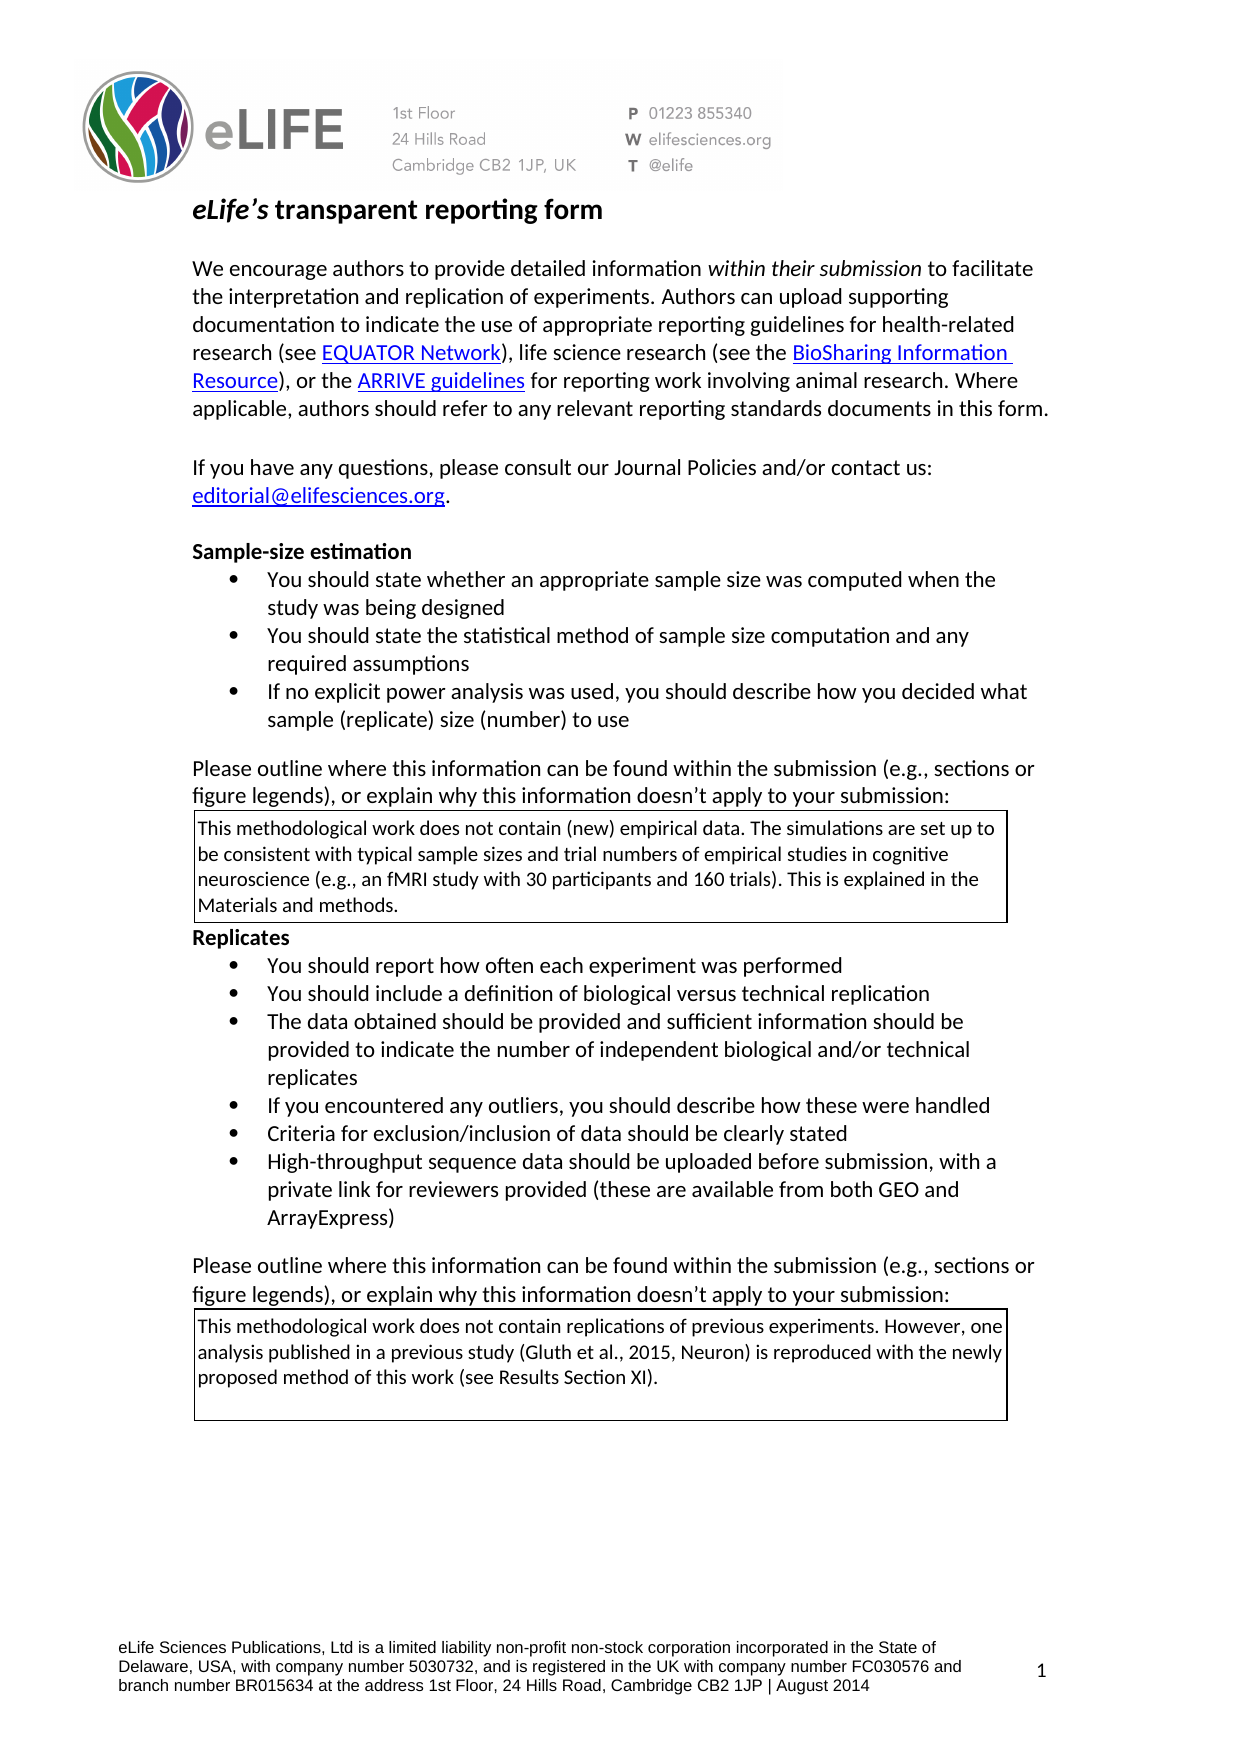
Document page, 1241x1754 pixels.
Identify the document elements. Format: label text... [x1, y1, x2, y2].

text We encourage authors to provide detailed information within their submission to facilitate the interpretation and replication of experiments. Authors can upload supporting documentation to indicate the use of appropriate reporting guidelines for health-related research (see EQUATOR Network), life science research (see the BioSharing Information Resource), or the ARRIVE guidelines for reporting work involving animal research. Where applicable, authors should refer to any relevant reporting standards documents in this form. [192, 254, 1053, 423]
list If you encountered any outliers, you should describe how these were handled [229, 1091, 1053, 1119]
text Sample-size estimation [192, 537, 1053, 565]
list Criteria for exclusion/inclusion of data should be clearly stated [229, 1119, 1053, 1147]
list High-throughput sequence data should be uploaded before submission, with a private link for reviewers provided (these are available from both GEO and ArrayExpress) [229, 1147, 1053, 1231]
list You should state whether an appropriate sample size was computed when the study was being designed [229, 565, 1053, 621]
list You should include a definition of biological versus technical replication [229, 979, 1053, 1007]
text This methodological work does not contain replications of previous experiments. However, one analysis published in a previous study (Gluth et al., 2015, Neuron) is reproduced with the newly proposed method of this work (see Results Section XI). [195, 1311, 1006, 1392]
list The data obtained should be provided and sufficient information should be provided to indicate the number of independent biological and/or technical replicates [229, 1007, 1053, 1091]
text This methodological work does not contain (new) empirical data. The simulations are set up to be consistent with typical sample sizes and trial numbers of empirical studies in cognitive neuroscience (e.g., an fMRI study with 30 participants and 160 trials). This is explained in the Materials and methods. [195, 813, 1006, 919]
list You should state the statistical method of sample size computation and any required assumptions [229, 621, 1053, 677]
list If no explicit power analysis was used, you should describe how you decided what sample (replicate) size (number) to use [229, 677, 1053, 733]
text If you have any questions, please consult our Journal Policies and/or contact us: editorial@elifesciences.org. [192, 453, 1053, 509]
picture [73, 59, 784, 191]
text Replicates [192, 838, 1053, 951]
text eLife’s transparent reporting form [192, 191, 1053, 226]
list You should report how often each experiment was performed [229, 951, 1053, 979]
